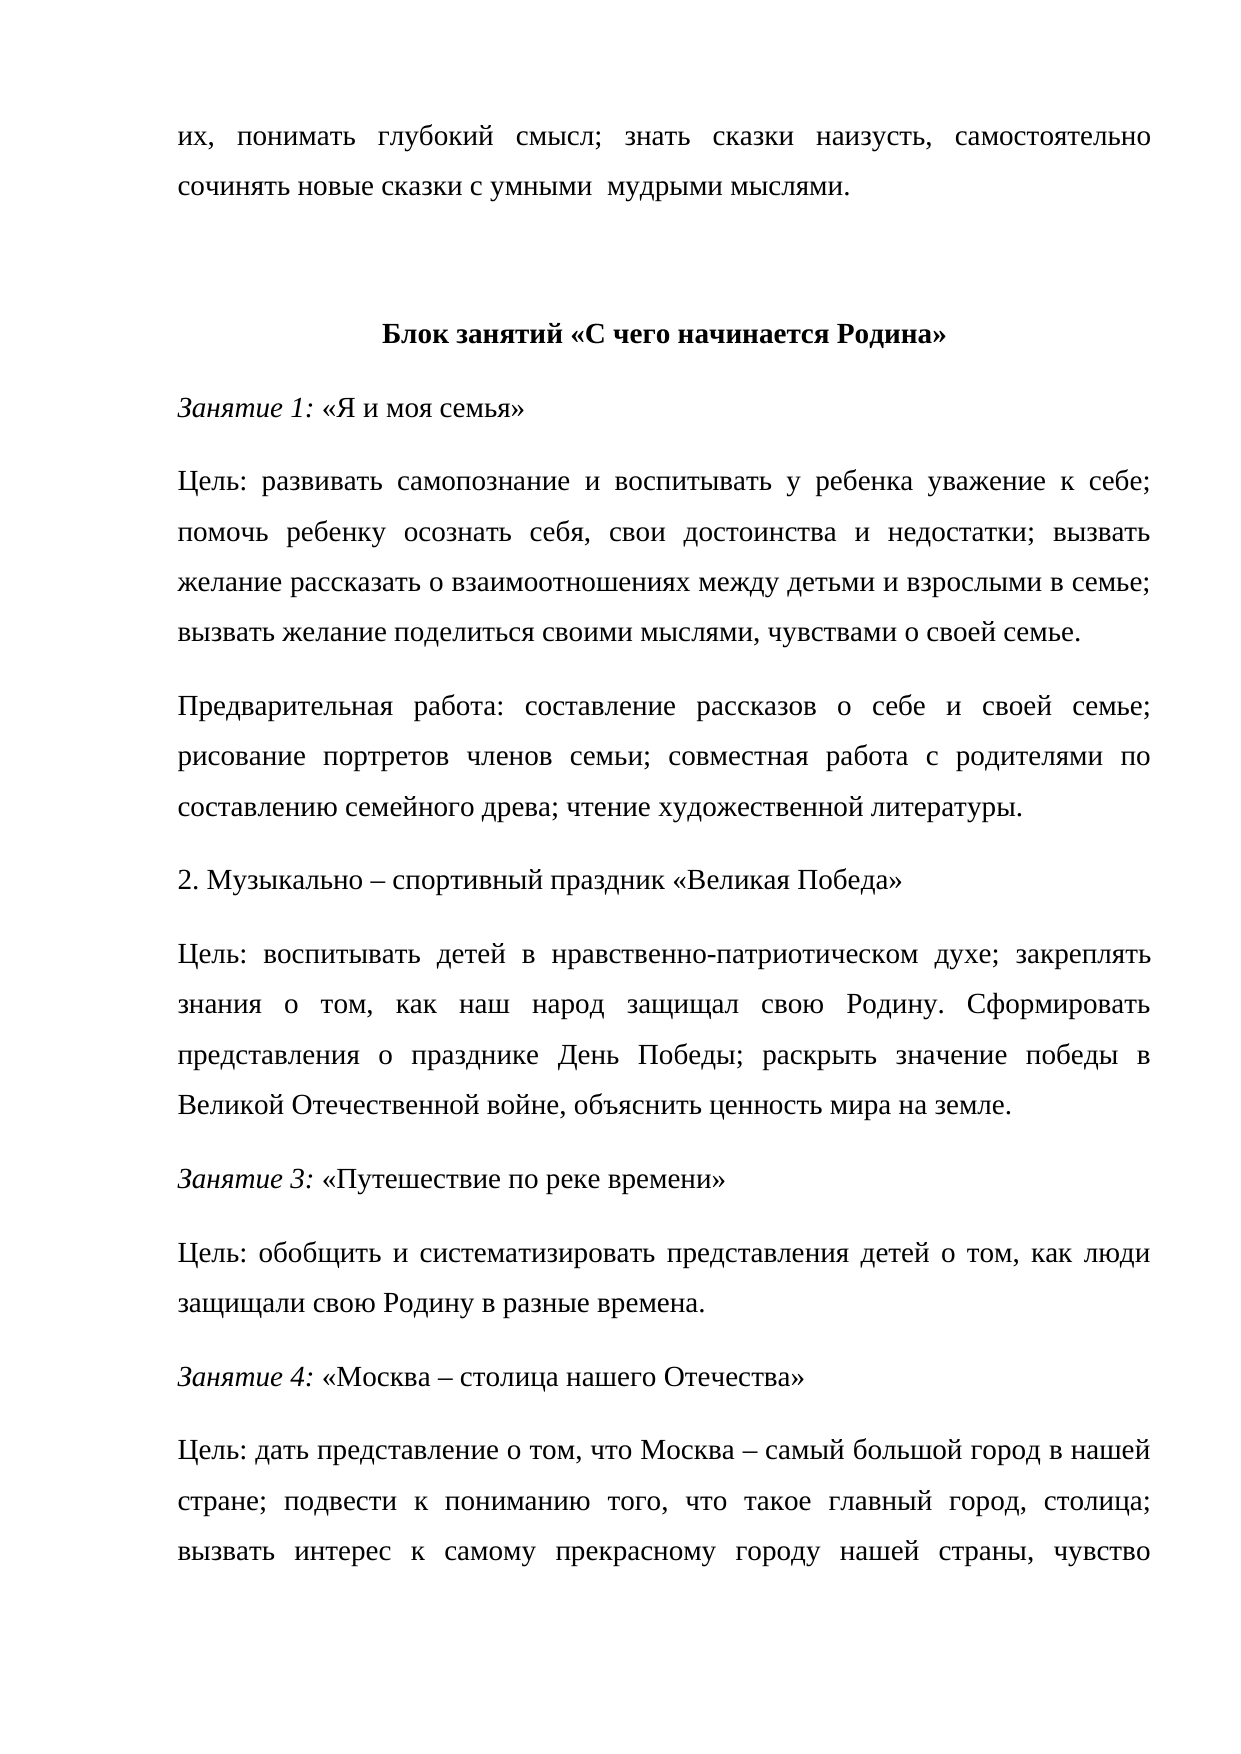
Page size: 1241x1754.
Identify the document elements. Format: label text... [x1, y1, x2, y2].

text 2. Музыкально – спортивный праздник «Великая Победа» [177, 862, 1152, 896]
text Цель: развивать самопознание и воспитывать у ребенка уважение к себе; помочь ребенку осознать себя, свои достоинства и недостатки; вызвать желание рассказать о взаимоотношениях между детьми и взрослыми в семье; вызвать желание поделиться своими мыслями, чувствами о своей семье. [177, 463, 1152, 648]
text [177, 118, 1152, 202]
text Блок занятий «С чего начинается Родина» [177, 316, 1152, 349]
text Цель: воспитывать детей в нравственно-патриотическом духе; закреплять знания о том, как наш народ защищал свою Родину. Сформировать представления о празднике День Победы; раскрыть значение победы в Великой Отечественной войне, объяснить ценность мира на земле. [177, 936, 1152, 1121]
text Цель: обобщить и систематизировать представления детей о том, как люди защищали свою Родину в разные времена. [177, 1235, 1152, 1318]
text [177, 1432, 1152, 1567]
text Предварительная работа: составление рассказов о себе и своей семье; рисование портретов членов семьи; совместная работа с родителями по составлению семейного древа; чтение художественной литературы. [177, 688, 1152, 822]
text Занятие 4: «Москва – столица нашего Отечества» [177, 1359, 1152, 1392]
text Занятие 3: «Путешествие по реке времени» [177, 1161, 1152, 1194]
text Занятие 1: «Я и моя семья» [177, 390, 1152, 423]
